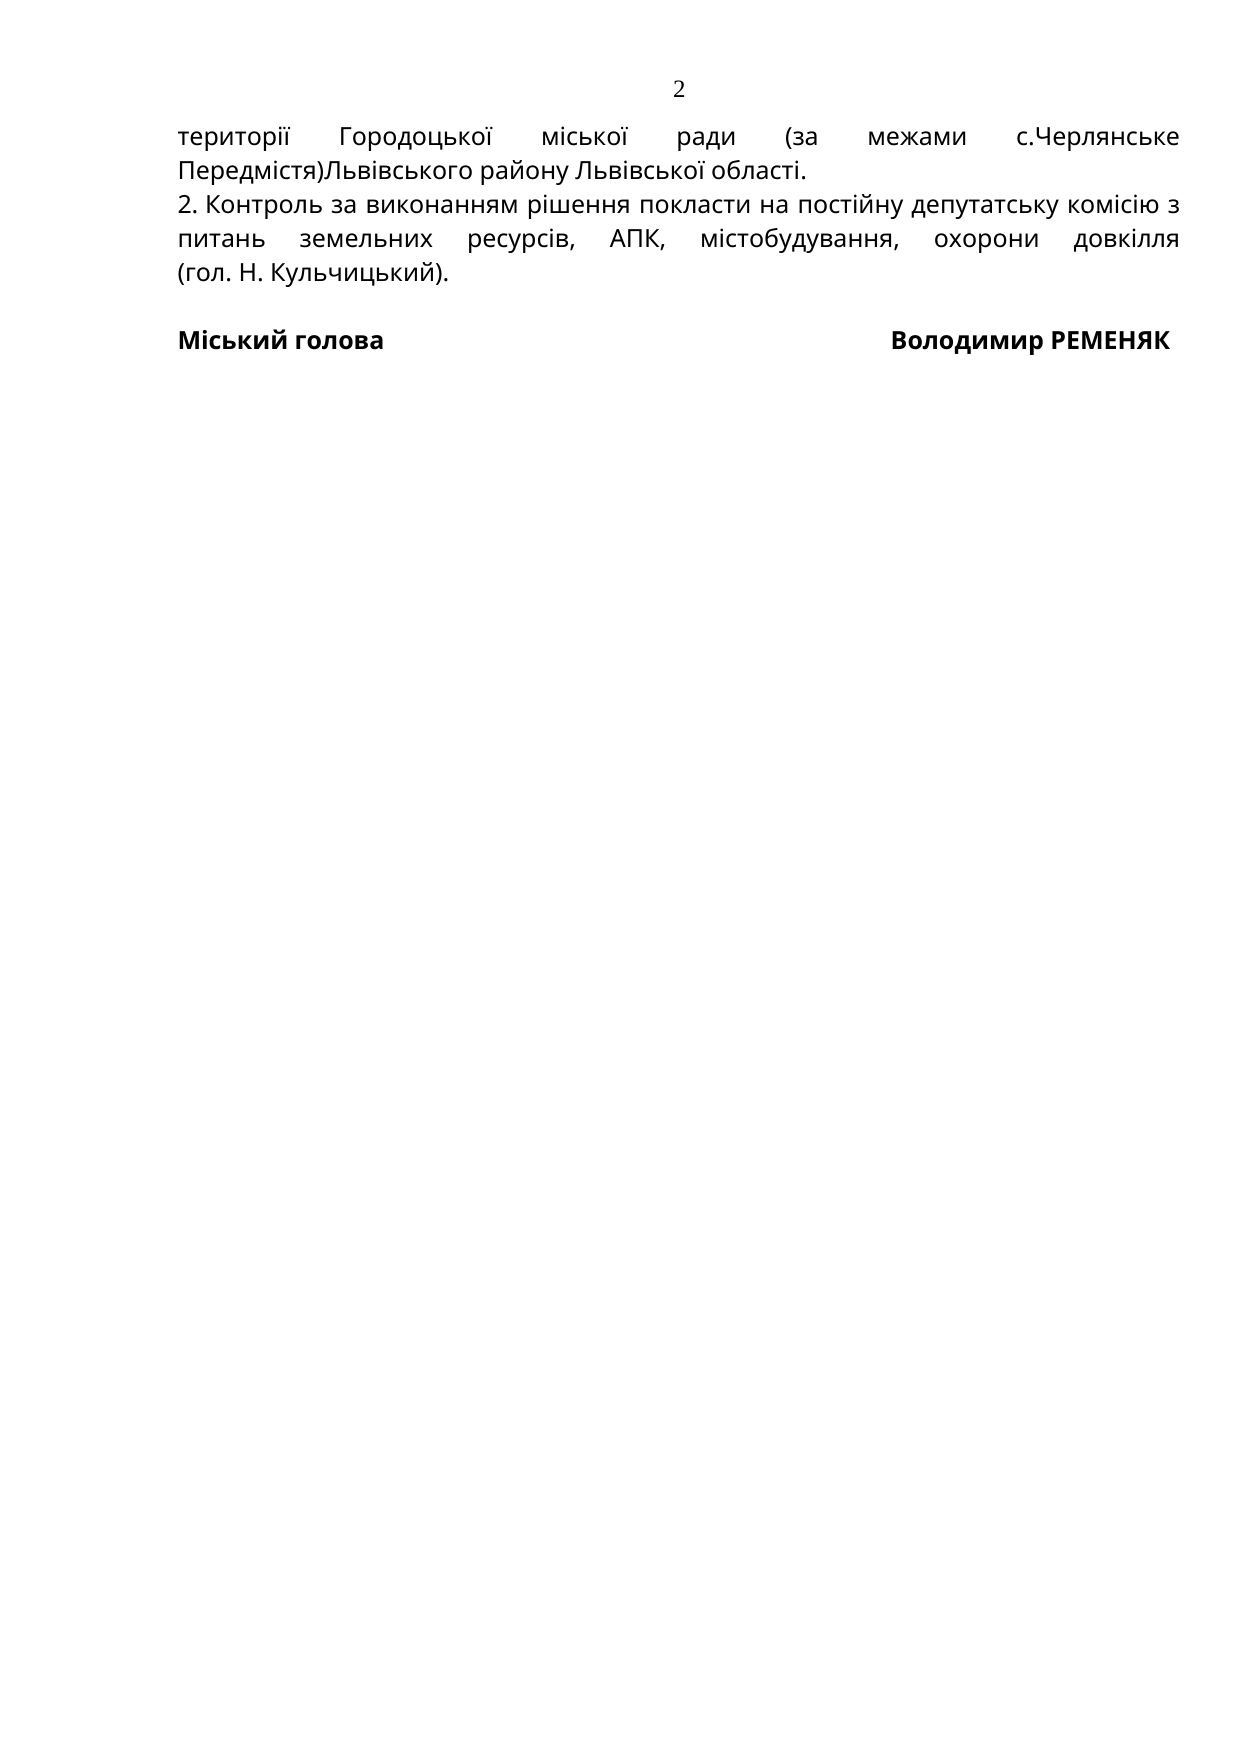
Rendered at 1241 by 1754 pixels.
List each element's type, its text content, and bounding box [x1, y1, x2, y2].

list Контроль за виконанням рішення покласти на постійну депутатську комісію з питань земельних ресурсів, АПК, містобудування, охорони довкілля (гол. Н. Кульчицький). [177, 186, 1181, 288]
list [177, 118, 1181, 186]
text Міський голова Володимир РЕМЕНЯК [177, 323, 1181, 357]
